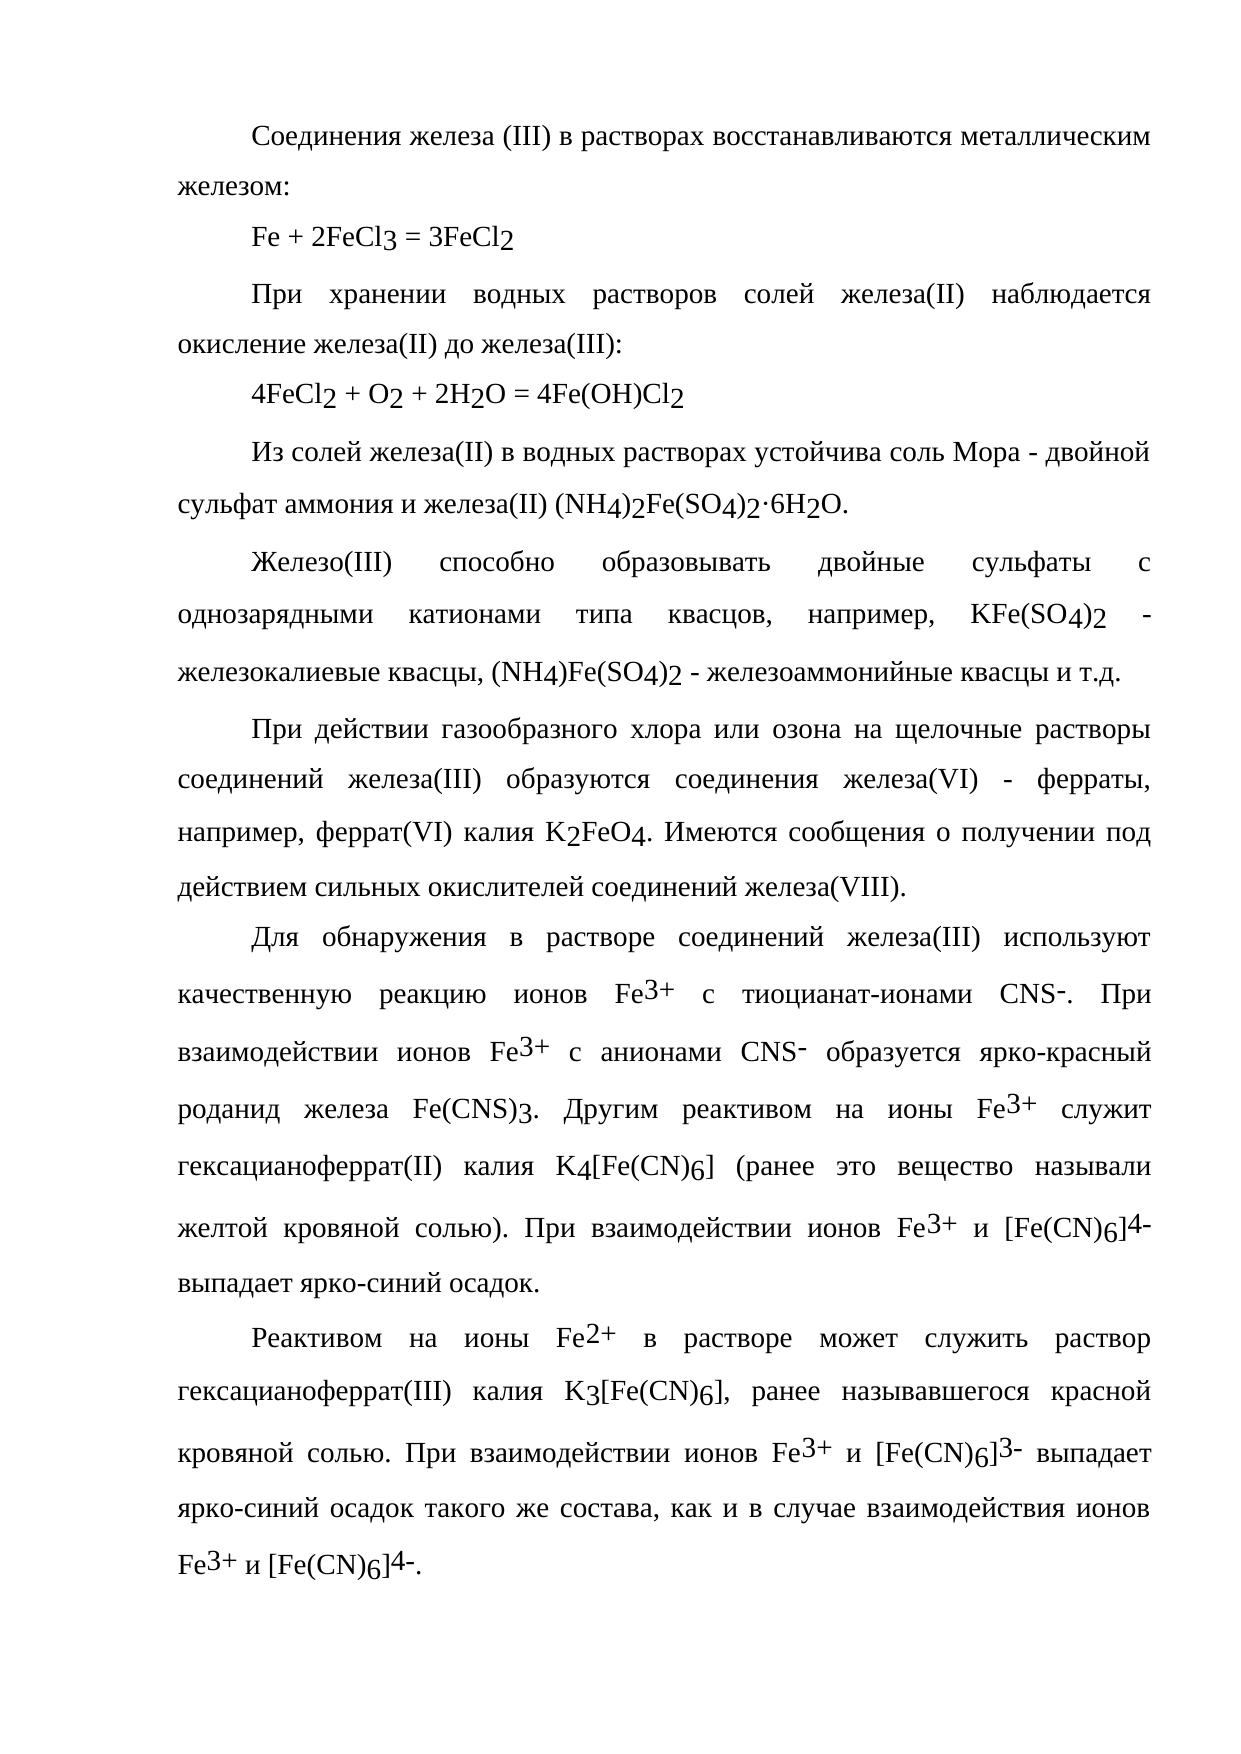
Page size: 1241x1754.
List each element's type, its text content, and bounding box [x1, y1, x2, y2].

text Из солей железа(II) в водных растворах устойчива соль Мора - двойной сульфат аммония и железа(II) (NH4)2Fe(SO4)2·6Н2О. [177, 434, 1152, 525]
text При действии газообразного хлора или озона на щелочные растворы соединений железа(III) образуются соединения железа(VI) - ферраты, например, феррат(VI) калия K2FeO4. Имеются сообщения о получении под действием сильных окислителей соединений железа(VIII). [177, 711, 1152, 902]
text Железо(III) способно образовывать двойные сульфаты с однозарядными катионами типа квасцов, например, KFe(SO4)2 - железокалиевые квасцы, (NH4)Fe(SO4)2 - железоаммонийные квасцы и т.д. [177, 544, 1152, 692]
text Реактивом на ионы Fe2+ в растворе может служить раствор гексацианоферрат(III) калия K3[Fe(CN)6], ранее называвшегося красной кровяной солью. При взаимодействии ионов Fe3+ и [Fe(CN)6]3- выпадает ярко-синий осадок такого же состава, как и в случае взаимодействия ионов Fe3+ и [Fe(CN)6]4-. [177, 1316, 1152, 1586]
text 4FeCl2 + O2 + 2H2O = 4Fe(OH)Cl2 [177, 377, 1152, 415]
text При хранении водных растворов солей железа(II) наблюдается окисление железа(II) до железа(III): [177, 276, 1152, 360]
text Для обнаружения в растворе соединений железа(III) используют качественную реакцию ионов Fe3+ с тиоцианат-ионами CNS-. При взаимодействии ионов Fe3+ с анионами CNS- образуется ярко-красный роданид железа Fe(CNS)3. Другим реактивом на ионы Fe3+ служит гексацианоферрат(II) калия K4[Fe(CN)6] (ранее это вещество называли желтой кровяной солью). При взаимодействии ионов Fe3+ и [Fe(CN)6]4- выпадает ярко-синий осадок. [177, 919, 1152, 1299]
text Fe + 2FeCl3 = 3FeCl2 [177, 219, 1152, 257]
text Соединения железа (III) в растворах восстанавливаются металлическим железом: [177, 118, 1152, 202]
